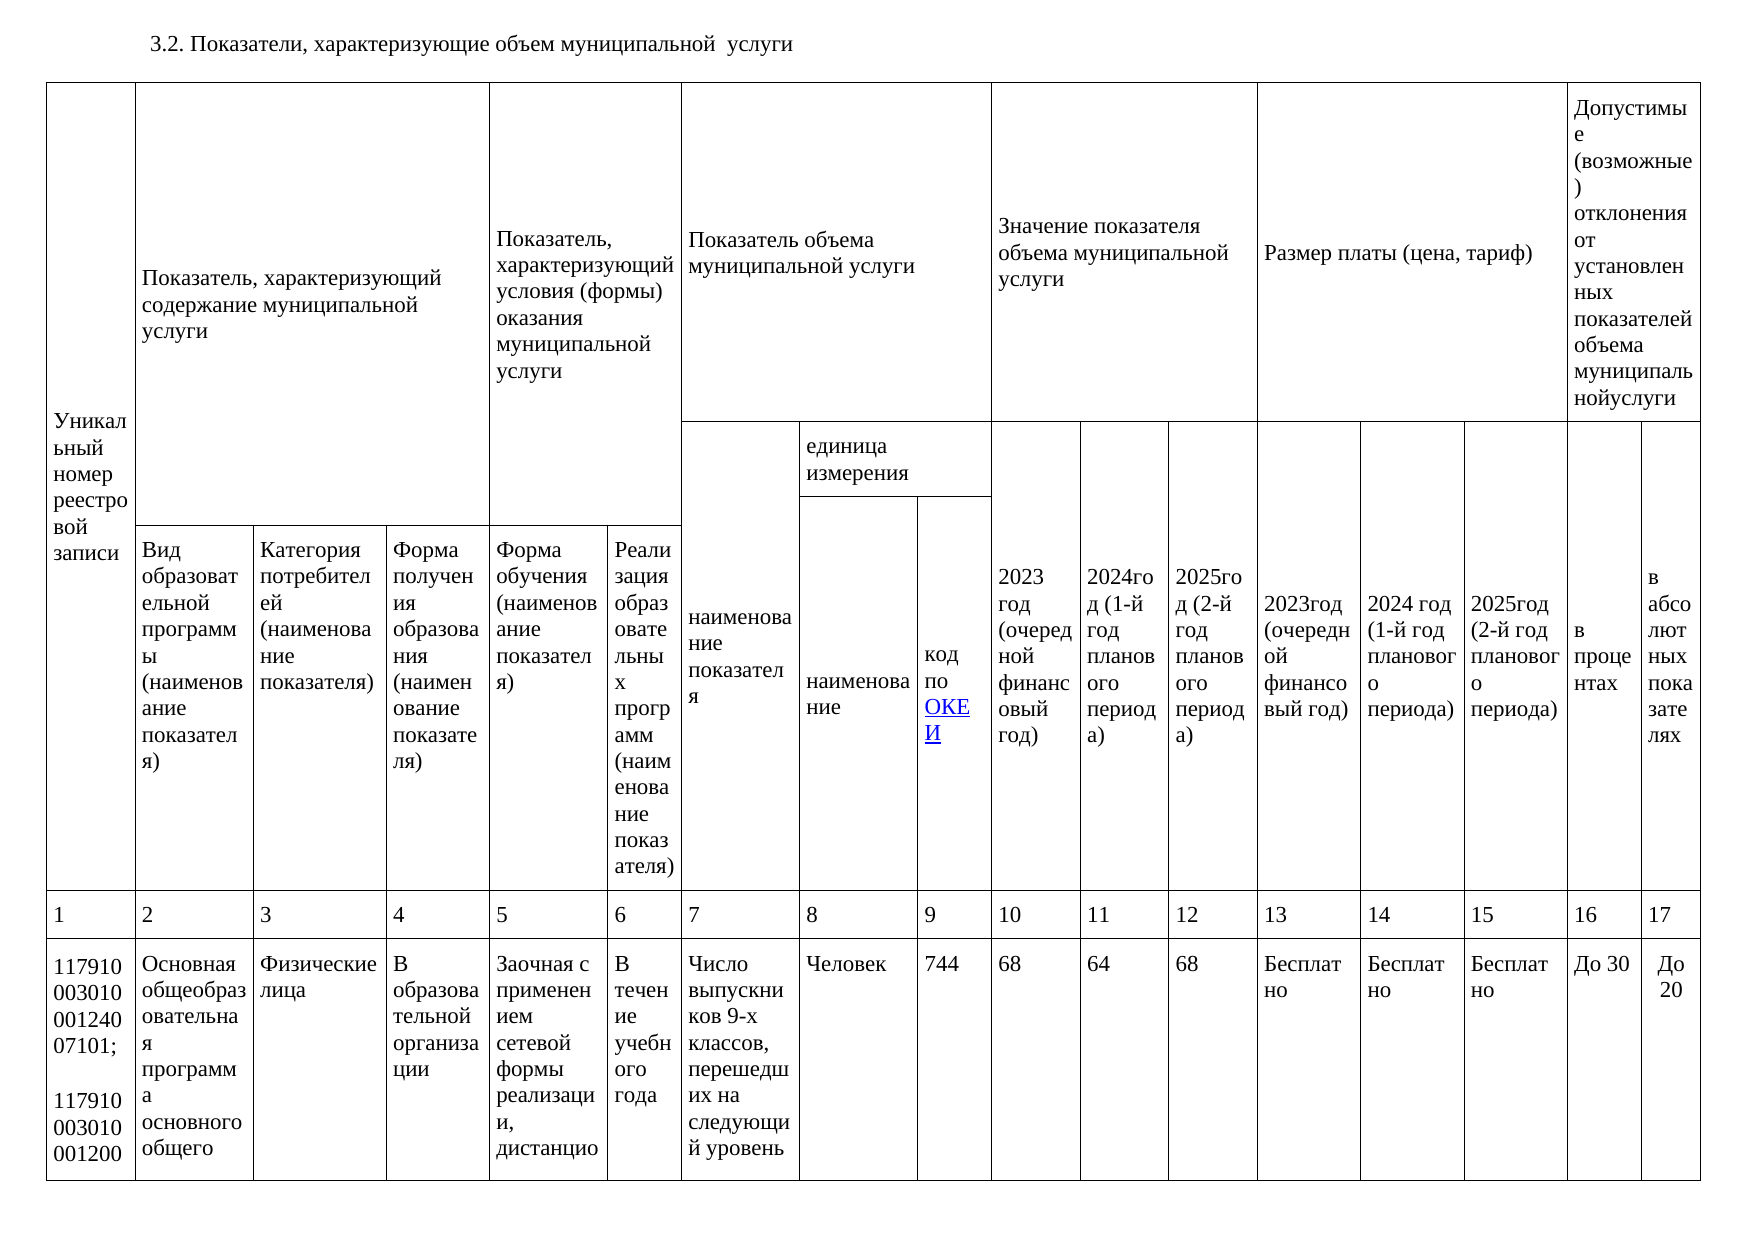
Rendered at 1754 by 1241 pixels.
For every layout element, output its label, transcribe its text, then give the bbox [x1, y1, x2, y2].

table_cell Реализация образовательных программ (наименование показателя) [608, 526, 681, 889]
table_cell наименование [800, 497, 917, 889]
table_cell наименование показателя [682, 422, 799, 889]
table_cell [608, 939, 681, 1180]
table_cell 9 [918, 891, 991, 938]
table_header Допустимые (возможные) отклонения от установленных показателей объема муниципальнойуслуги [1568, 83, 1700, 421]
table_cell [136, 939, 253, 1180]
table_cell 2024год (1-й год планового периода) [1081, 422, 1168, 889]
table_cell 10 [992, 891, 1080, 938]
table_cell 7 [682, 891, 799, 938]
table_cell Человек [800, 939, 917, 1180]
table_cell Категория потребителей (наименование показателя) [254, 526, 386, 889]
table_cell До 30 [1568, 939, 1641, 1180]
table_cell Физические лица [254, 939, 386, 1180]
table_header Значение показателя объема муниципальной услуги [992, 83, 1257, 421]
table_header Показатель объема муниципальной услуги [682, 83, 991, 421]
table_header Показатель, характеризующий содержание муниципальной услуги [136, 83, 489, 524]
table_cell Бесплат но [1258, 939, 1360, 1180]
table_cell 11 [1081, 891, 1168, 938]
table_cell 2023 год (очередной финансовый год) [992, 422, 1080, 889]
table_cell 68 [992, 939, 1080, 1180]
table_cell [490, 939, 607, 1180]
table_cell 8 [800, 891, 917, 938]
table_cell 15 [1465, 891, 1567, 938]
table_cell 1 [47, 891, 135, 938]
table_cell Вид образовательной программы (наименование показателя) [136, 526, 253, 889]
table_cell До 20 [1642, 939, 1700, 1180]
table_cell 2025год (2-й год планового периода) [1169, 422, 1257, 889]
table_header Показатель, характеризующий условия (формы) оказания муниципальной услуги [490, 83, 681, 524]
table_cell 17 [1642, 891, 1700, 938]
table_cell 2024 год (1-й год планового периода) [1361, 422, 1464, 889]
table_header Уникальный номер реестровой записи [47, 83, 135, 889]
table_cell Бесплат но [1465, 939, 1567, 1180]
table_cell в процентах [1568, 422, 1641, 889]
table_cell 16 [1568, 891, 1641, 938]
table_cell Форма получения образования (наименование показателя) [387, 526, 489, 889]
table_cell 3 [254, 891, 386, 938]
table_cell Форма обучения (наименование показателя) [490, 526, 607, 889]
table_cell 5 [490, 891, 607, 938]
table_cell 2025год (2-й год планового периода) [1465, 422, 1567, 889]
table_cell 14 [1361, 891, 1464, 938]
table_cell в абсолютных показателях [1642, 422, 1700, 889]
table_cell 12 [1169, 891, 1257, 938]
table_cell 2023год (очередной финансовый год) [1258, 422, 1360, 889]
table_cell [387, 939, 489, 1180]
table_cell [47, 939, 135, 1180]
table_cell 4 [387, 891, 489, 938]
text 3.2. Показатели, характеризующие объем муниципальной услуги [150, 29, 1683, 56]
table_cell 2 [136, 891, 253, 938]
table_cell 744 [918, 939, 991, 1180]
table_cell единица измерения [800, 422, 991, 496]
table_cell 68 [1169, 939, 1257, 1180]
table_cell 64 [1081, 939, 1168, 1180]
table_header Размер платы (цена, тариф) [1258, 83, 1567, 421]
table_cell код по ОКЕИ [918, 497, 991, 889]
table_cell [682, 939, 799, 1180]
table_cell 13 [1258, 891, 1360, 938]
table_cell Бесплат но [1361, 939, 1464, 1180]
table_cell 6 [608, 891, 681, 938]
